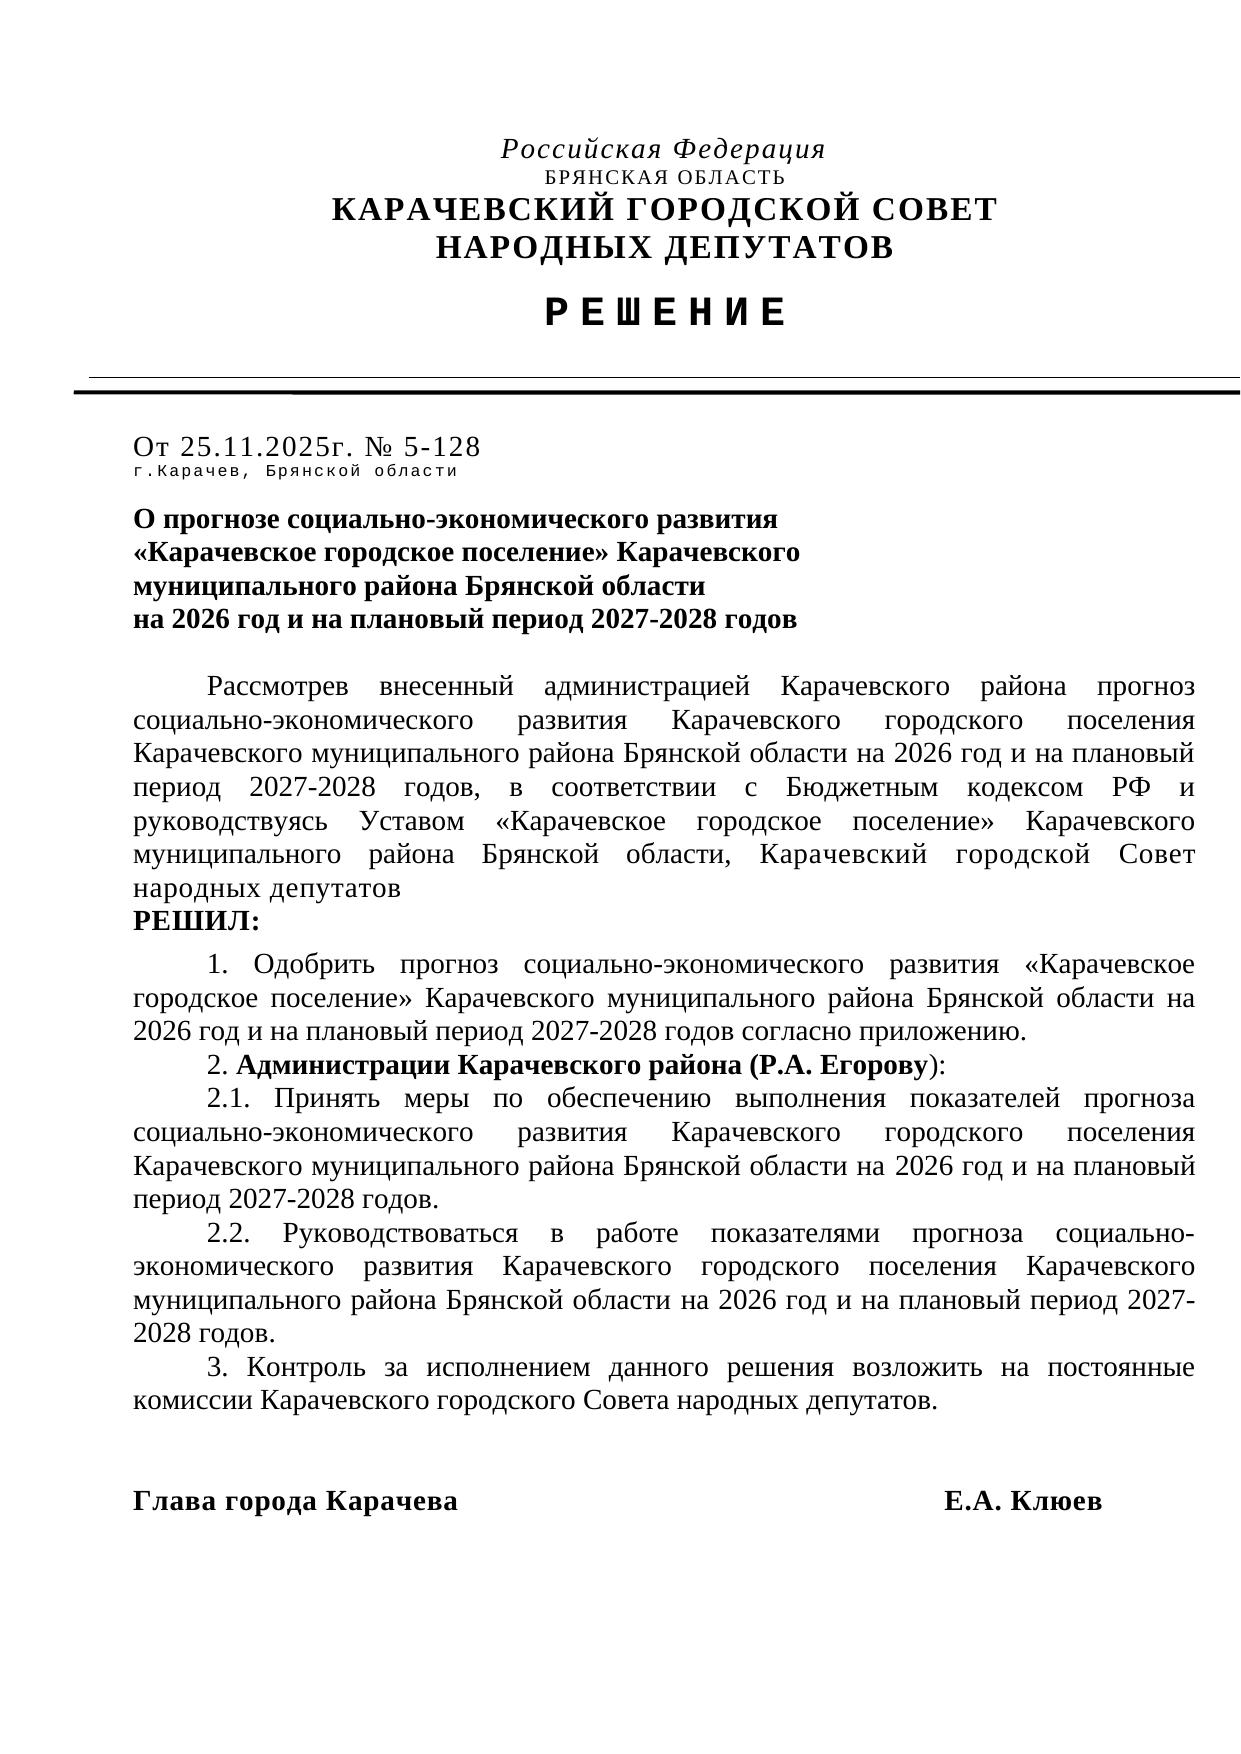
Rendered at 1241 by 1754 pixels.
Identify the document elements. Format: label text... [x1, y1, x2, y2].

text 3. Контроль за исполнением данного решения возложить на постоянные комиссии Карачевского городского Совета народных депутатов. [133, 1349, 1196, 1416]
subtitle Российская Федерация [133, 131, 1196, 165]
subtitle карачевский ГОРОДСКОЙ совет [133, 189, 1196, 227]
text БРЯНСКАЯ ОБЛАСТЬ [133, 165, 1196, 189]
text Глава города Карачева Е.А. Клюев [133, 1483, 1196, 1517]
text г.Карачев, Брянской области [133, 463, 1196, 482]
text 2.2. Руководствоваться в работе показателями прогноза социально-экономического развития Карачевского городского поселения Карачевского муниципального района Брянской области на 2026 год и на плановый период 2027-2028 годов. [133, 1215, 1196, 1349]
text О прогнозе социально-экономического развития [133, 501, 1196, 534]
text Рассмотрев внесенный администрацией Карачевского района прогноз социально-экономического развития Карачевского городского поселения Карачевского муниципального района Брянской области на 2026 год и на плановый период 2027-2028 годов, в соответствии с Бюджетным кодексом РФ и руководствуясь Уставом «Карачевское городское поселение» Карачевского муниципального района Брянской области, Карачевский городской Совет народных депутатов [133, 668, 1196, 903]
text 2. Администрации Карачевского района (Р.А. Егорову): [133, 1047, 1196, 1081]
text муниципального района Брянской области [133, 568, 1196, 601]
subtitle РЕШЕНИЕ [133, 291, 1196, 338]
text 1. Одобрить прогноз социально-экономического развития «Карачевское городское поселение» Карачевского муниципального района Брянской области на 2026 год и на плановый период 2027-2028 годов согласно приложению. [133, 946, 1196, 1047]
text 2.1. Принять меры по обеспечению выполнения показателей прогноза социально-экономического развития Карачевского городского поселения Карачевского муниципального района Брянской области на 2026 год и на плановый период 2027-2028 годов. [133, 1081, 1196, 1215]
subtitle НАРОДНЫХ ДЕПУТАТОВ [133, 227, 1196, 266]
text на 2026 год и на плановый период 2027-2028 годов [133, 601, 1196, 635]
text От 25.11.2025г. № 5-128 [133, 429, 1196, 463]
text «Карачевское городское поселение» Карачевского [133, 534, 1196, 568]
text РЕШИЛ: [133, 903, 1196, 937]
